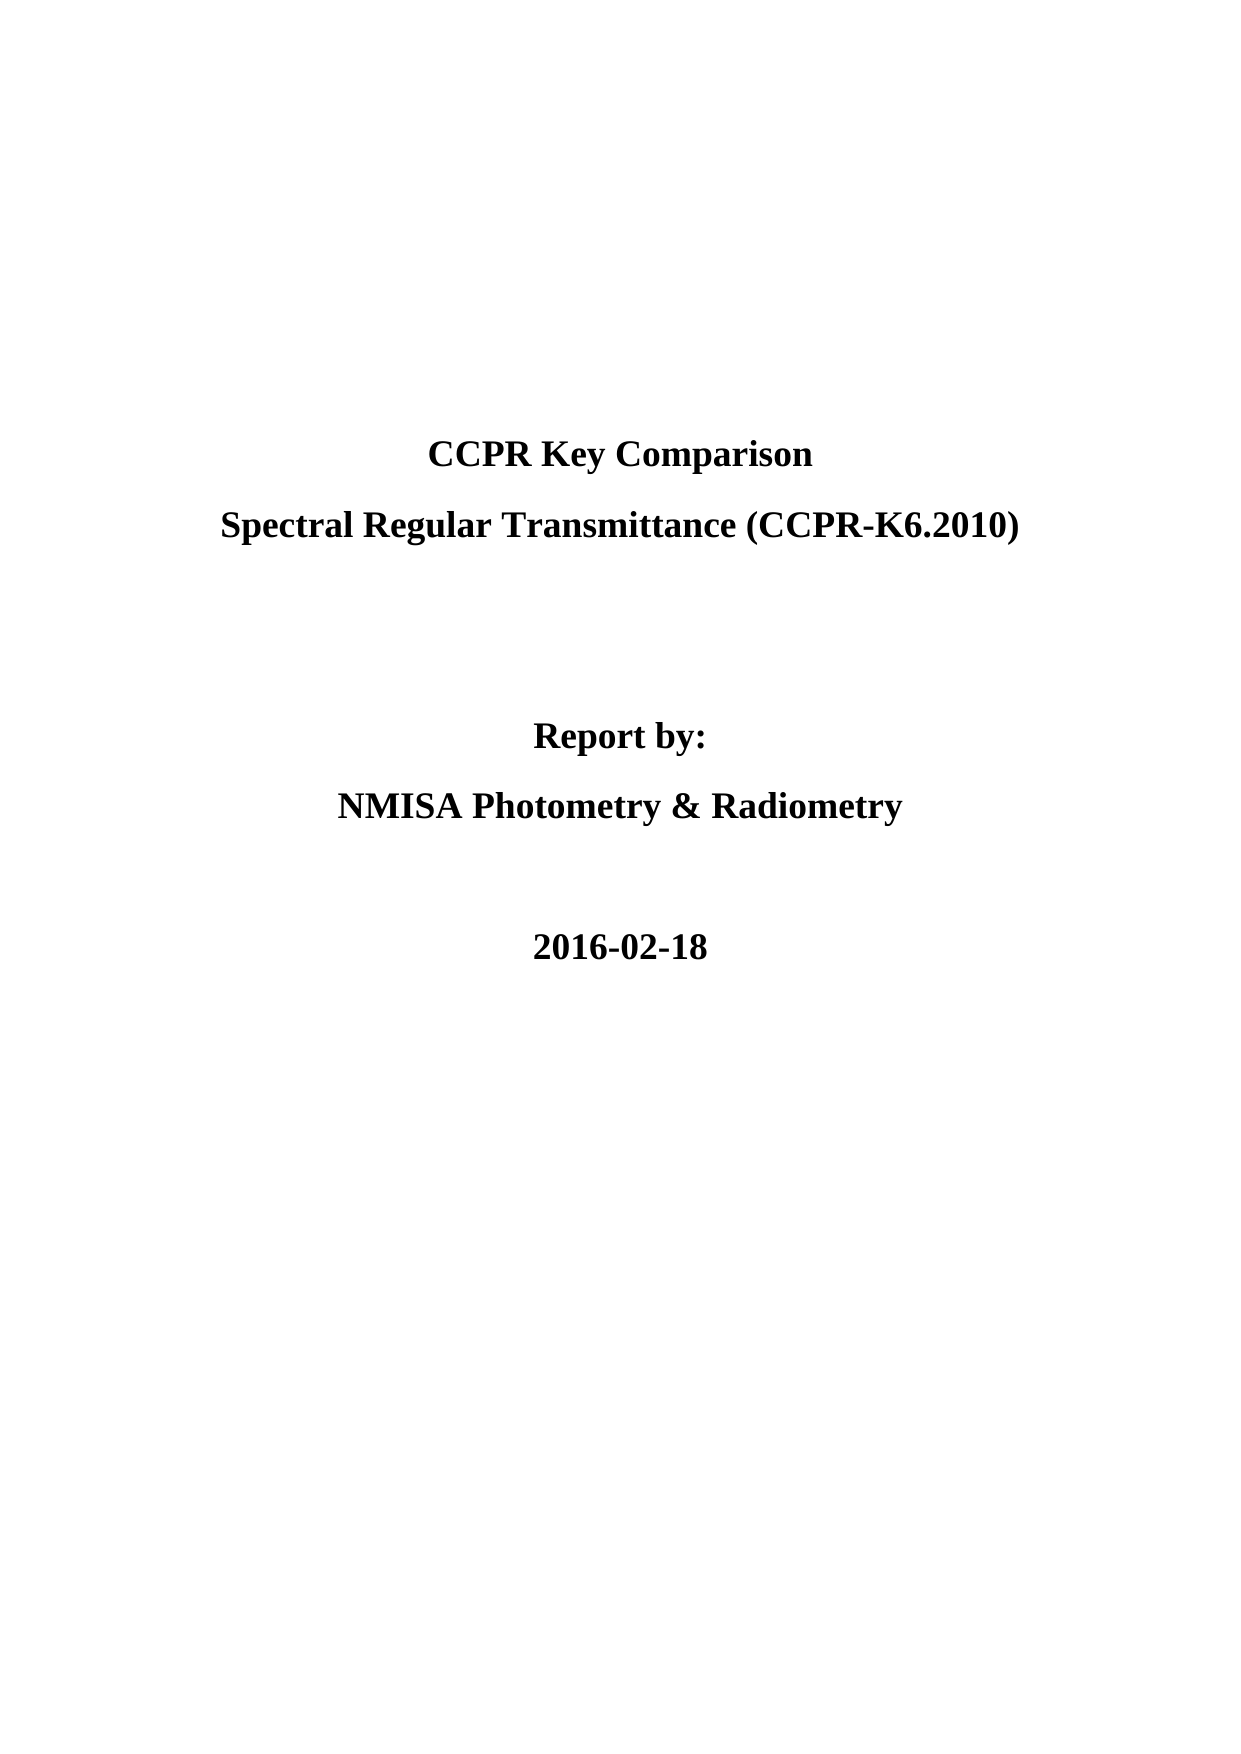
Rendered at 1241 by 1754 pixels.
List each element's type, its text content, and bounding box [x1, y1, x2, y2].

text 2016-02-18 [71, 924, 1169, 968]
text Report by: [71, 713, 1169, 756]
text NMISA Photometry & Radiometry [71, 784, 1169, 827]
text CCPR Key Comparison [71, 432, 1169, 475]
text Spectral Regular Transmittance (CCPR-K6.2010) [71, 502, 1169, 545]
